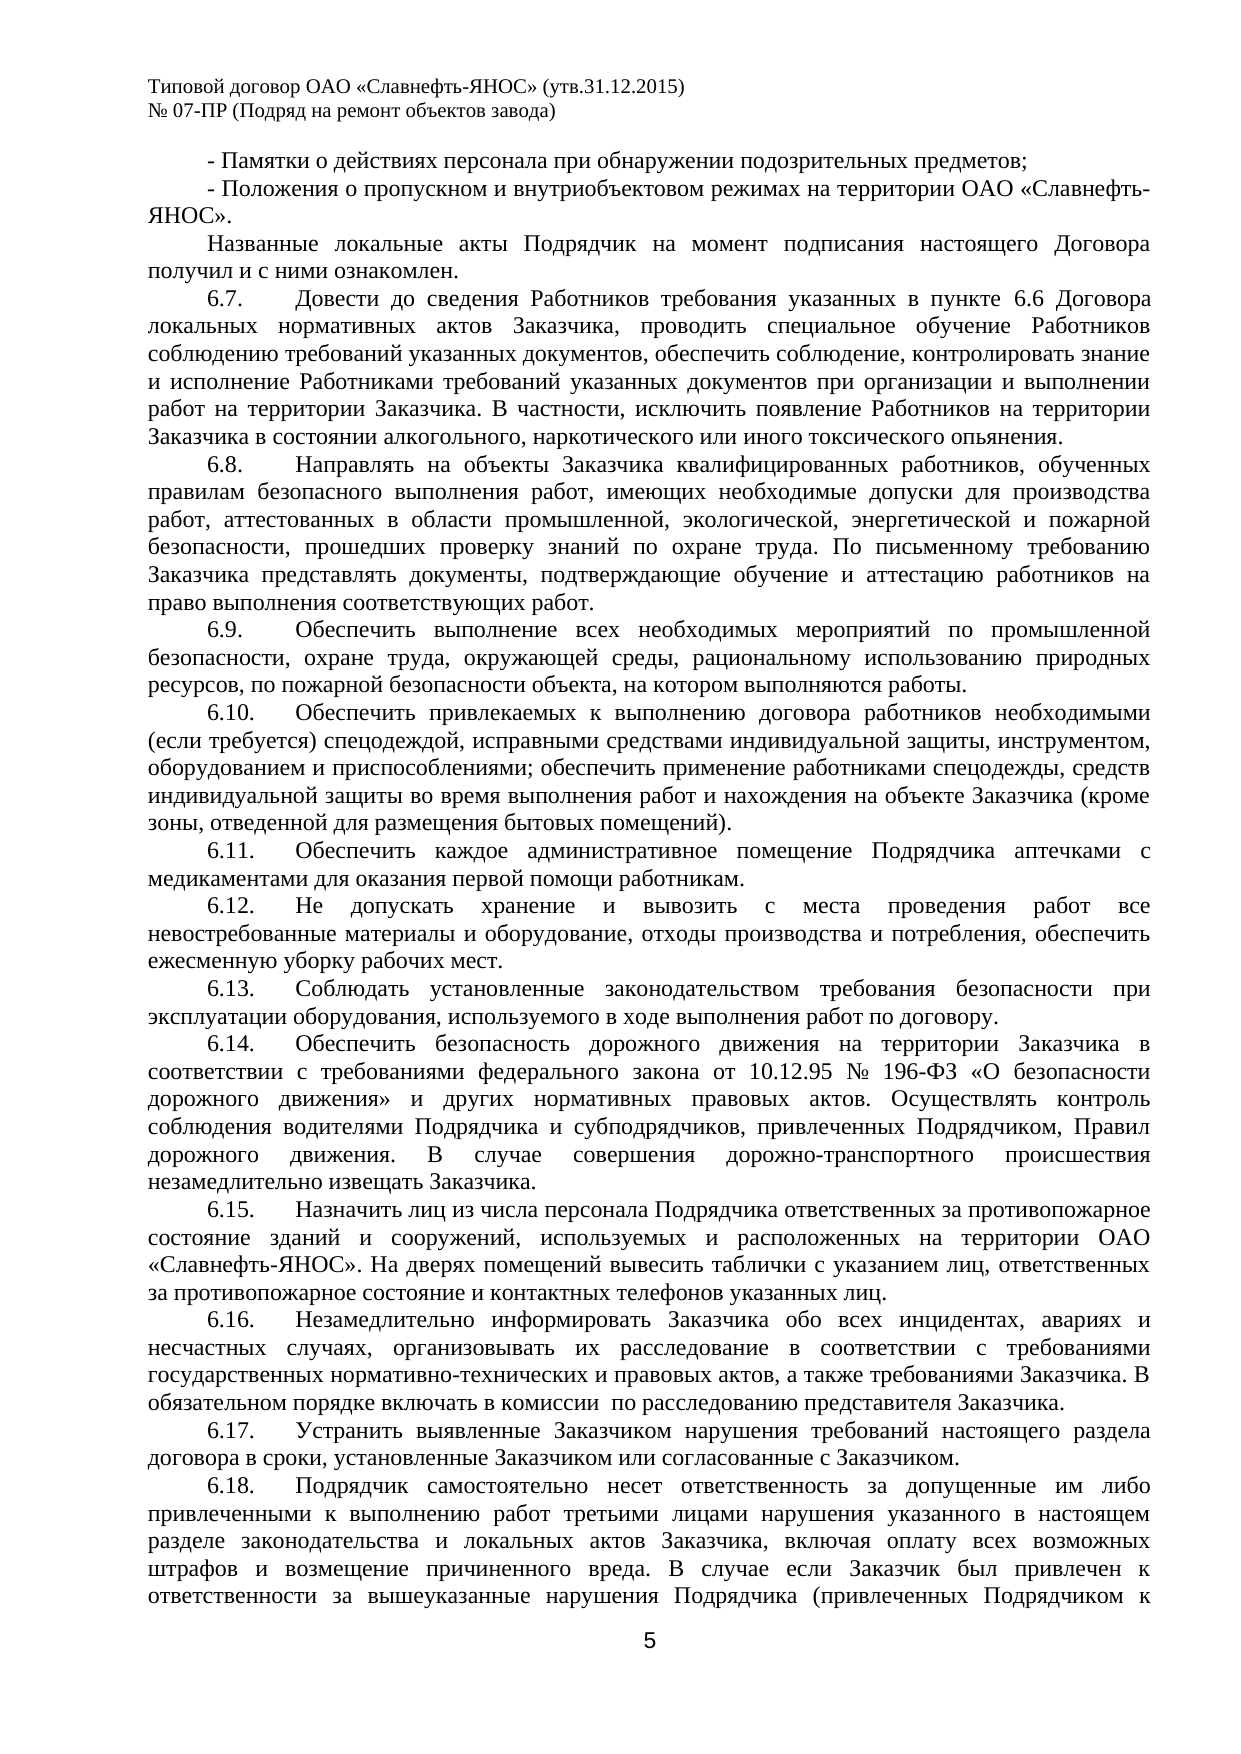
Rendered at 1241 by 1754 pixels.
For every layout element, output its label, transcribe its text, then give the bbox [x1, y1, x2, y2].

list Обеспечить безопасность дорожного движения на территории Заказчика в соответствии с требованиями федерального закона от 10.12.95 № 196-ФЗ «О безопасности дорожного движения» и других нормативных правовых актов. Осуществлять контроль соблюдения водителями Подрядчика и субподрядчиков, привлеченных Подрядчиком, Правил дорожного движения. В случае совершения дорожно-транспортного происшествия незамедлительно извещать Заказчика. [148, 1029, 1152, 1195]
list Направлять на объекты Заказчика квалифицированных работников, обученных правилам безопасного выполнения работ, имеющих необходимые допуски для производства работ, аттестованных в области промышленной, экологической, энергетической и пожарной безопасности, прошедших проверку знаний по охране труда. По письменному требованию Заказчика представлять документы, подтверждающие обучение и аттестацию работников на право выполнения соответствующих работ. [148, 449, 1152, 615]
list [148, 1471, 1152, 1609]
text - Положения о пропускном и внутриобъектовом режимах на территории ОАО «Славнефть-ЯНОС». [148, 173, 1152, 229]
text - Памятки о действиях персонала при обнаружении подозрительных предметов; [148, 146, 1152, 173]
list Устранить выявленные Заказчиком нарушения требований настоящего раздела договора в сроки, установленные Заказчиком или согласованные с Заказчиком. [148, 1416, 1152, 1471]
list Довести до сведения Работников требования указанных в пункте 6.6 Договора локальных нормативных актов Заказчика, проводить специальное обучение Работников соблюдению требований указанных документов, обеспечить соблюдение, контролировать знание и исполнение Работниками требований указанных документов при организации и выполнении работ на территории Заказчика. В частности, исключить появление Работников на территории Заказчика в состоянии алкогольного, наркотического или иного токсического опьянения. [148, 284, 1152, 449]
list Не допускать хранение и вывозить с места проведения работ все невостребованные материалы и оборудование, отходы производства и потребления, обеспечить ежесменную уборку рабочих мест. [148, 891, 1152, 974]
list Незамедлительно информировать Заказчика обо всех инцидентах, авариях и несчастных случаях, организовывать их расследование в соответствии с требованиями государственных нормативно-технических и правовых актов, а также требованиями Заказчика. В обязательном порядке включать в комиссии по расследованию представителя Заказчика. [148, 1305, 1152, 1416]
list Обеспечить выполнение всех необходимых мероприятий по промышленной безопасности, охране труда, окружающей среды, рациональному использованию природных ресурсов, по пожарной безопасности объекта, на котором выполняются работы. [148, 615, 1152, 698]
text Названные локальные акты Подрядчик на момент подписания настоящего Договора получил и с ними ознакомлен. [148, 229, 1152, 284]
list Обеспечить привлекаемых к выполнению договора работников необходимыми (если требуется) спецодеждой, исправными средствами индивидуальной защиты, инструментом, оборудованием и приспособлениями; обеспечить применение работниками спецодежды, средств индивидуальной защиты во время выполнения работ и нахождения на объекте Заказчика (кроме зоны, отведенной для размещения бытовых помещений). [148, 698, 1152, 836]
list Обеспечить каждое административное помещение Подрядчика аптечками с медикаментами для оказания первой помощи работникам. [148, 836, 1152, 891]
list Назначить лиц из числа персонала Подрядчика ответственных за противопожарное состояние зданий и сооружений, используемых и расположенных на территории ОАО «Славнефть-ЯНОС». На дверях помещений вывесить таблички с указанием лиц, ответственных за противопожарное состояние и контактных телефонов указанных лиц. [148, 1195, 1152, 1305]
list Соблюдать установленные законодательством требования безопасности при эксплуатации оборудования, используемого в ходе выполнения работ по договору. [148, 974, 1152, 1029]
